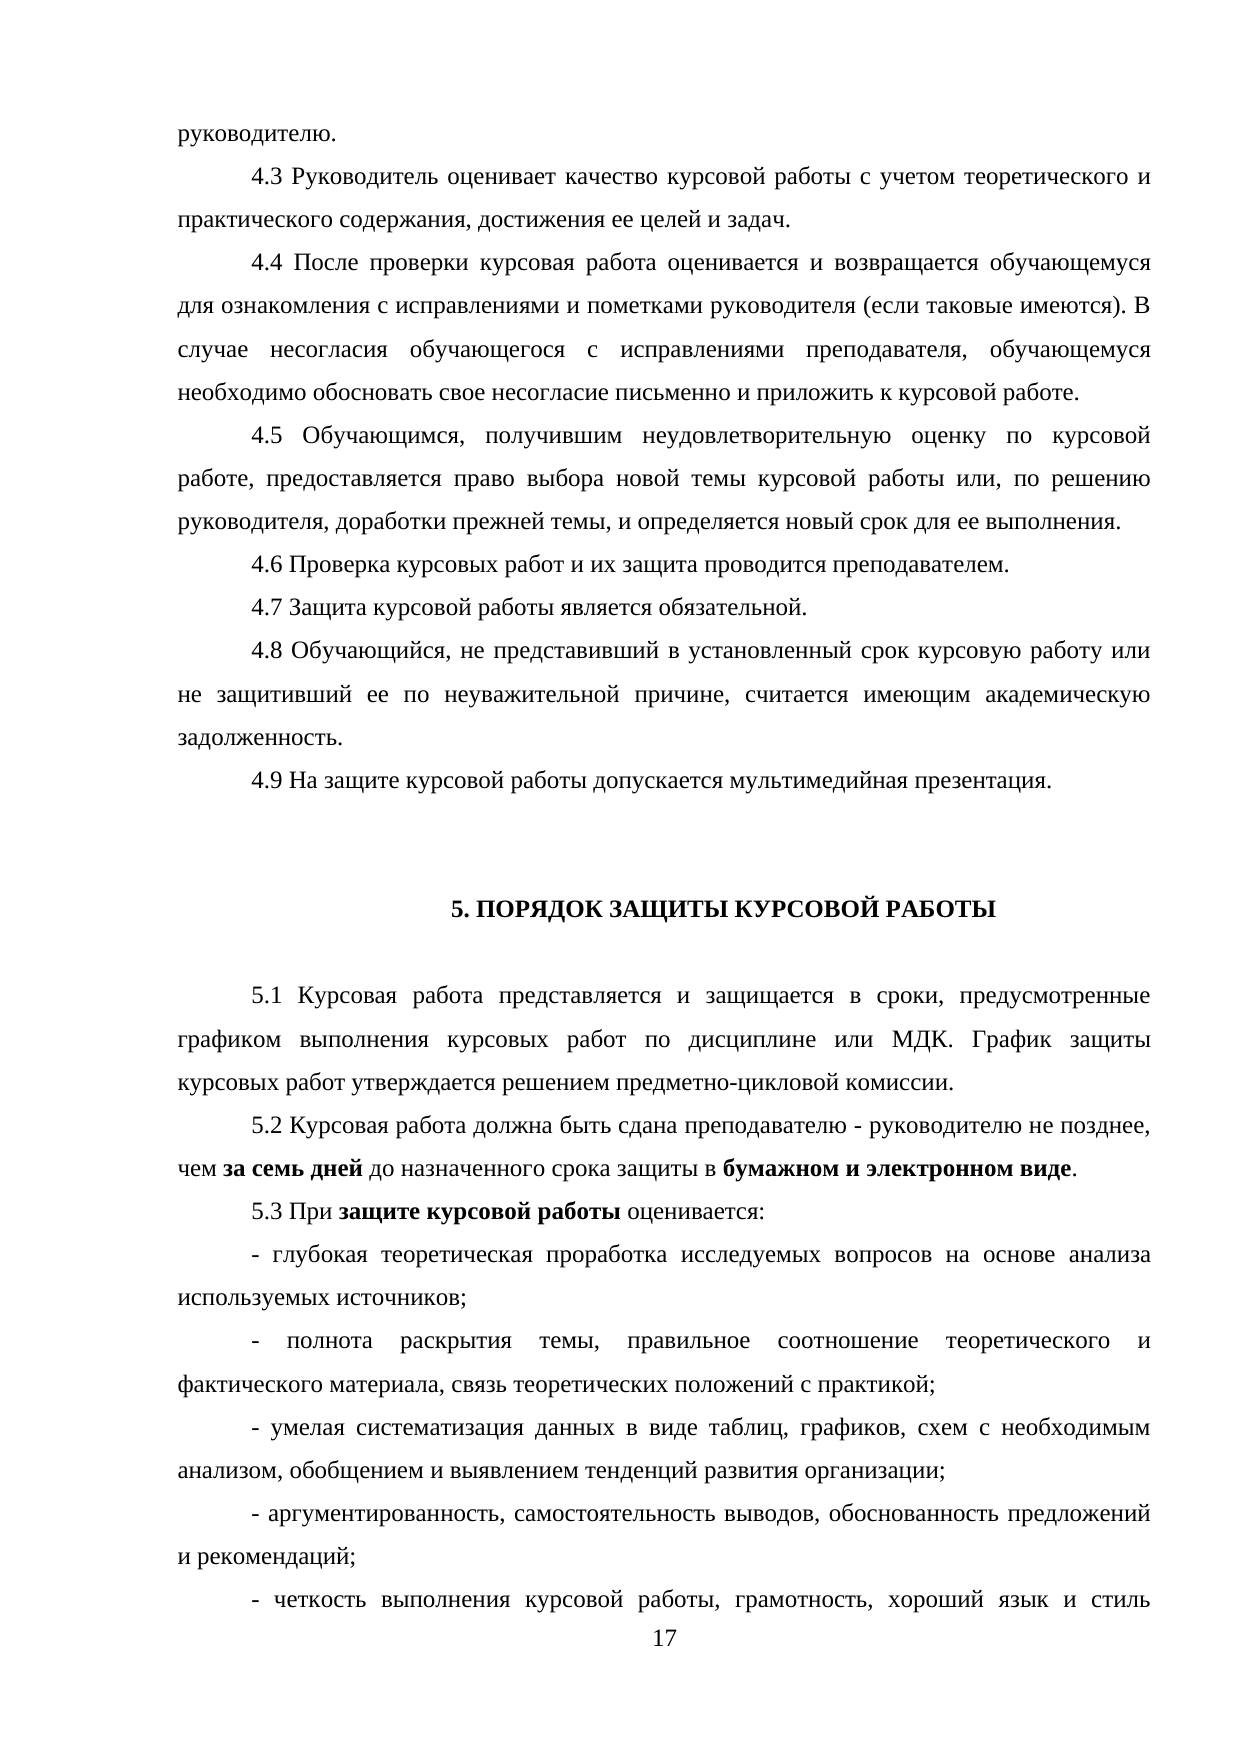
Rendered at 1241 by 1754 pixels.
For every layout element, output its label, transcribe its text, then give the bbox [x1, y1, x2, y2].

text 4.6 Проверка курсовых работ и их защита проводится преподавателем. [177, 549, 1152, 578]
text 4.5 Обучающимся, получившим неудовлетворительную оценку по курсовой работе, предоставляется право выбора новой темы курсовой работы или, по решению руководителя, доработки прежней темы, и определяется новый срок для ее выполнения. [177, 420, 1152, 535]
text - умелая систематизация данных в виде таблиц, графиков, схем с необходимым анализом, обобщением и выявлением тенденций развития организации; [177, 1412, 1152, 1484]
text - полнота раскрытия темы, правильное соотношение теоретического и фактического материала, связь теоретических положений с практикой; [177, 1326, 1152, 1397]
text 5.2 Курсовая работа должна быть сдана преподавателю - руководителю не позднее, чем за семь дней до назначенного срока защиты в бумажном и электронном виде. [177, 1110, 1152, 1182]
text 4.3 Руководитель оценивает качество курсовой работы с учетом теоретического и практического содержания, достижения ее целей и задач. [177, 161, 1152, 233]
text 4.7 Защита курсовой работы является обязательной. [177, 592, 1152, 621]
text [177, 118, 1152, 147]
text 4.9 На защите курсовой работы допускается мультимедийная презентация. [177, 765, 1152, 794]
text 4.4 После проверки курсовая работа оценивается и возвращается обучающемуся для ознакомления с исправлениями и пометками руководителя (если таковые имеются). В случае несогласия обучающегося с исправлениями преподавателя, обучающемуся необходимо обосновать свое несогласие письменно и приложить к курсовой работе. [177, 247, 1152, 406]
list 5. ПОРЯДОК ЗАЩИТЫ КУРСОВОЙ РАБОТЫ [177, 894, 1152, 923]
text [177, 1584, 1152, 1613]
text 4.8 Обучающийся, не представивший в установленный срок курсовую работу или не защитивший ее по неуважительной причине, считается имеющим академическую задолженность. [177, 636, 1152, 751]
text - глубокая теоретическая проработка исследуемых вопросов на основе анализа используемых источников; [177, 1239, 1152, 1311]
text 5.1 Курсовая работа представляется и защищается в сроки, предусмотренные графиком выполнения курсовых работ по дисциплине или МДК. График защиты курсовых работ утверждается решением предметно-цикловой комиссии. [177, 981, 1152, 1096]
text 5.3 При защите курсовой работы оценивается: [177, 1196, 1152, 1225]
text - аргументированность, самостоятельность выводов, обоснованность предложений и рекомендаций; [177, 1498, 1152, 1570]
